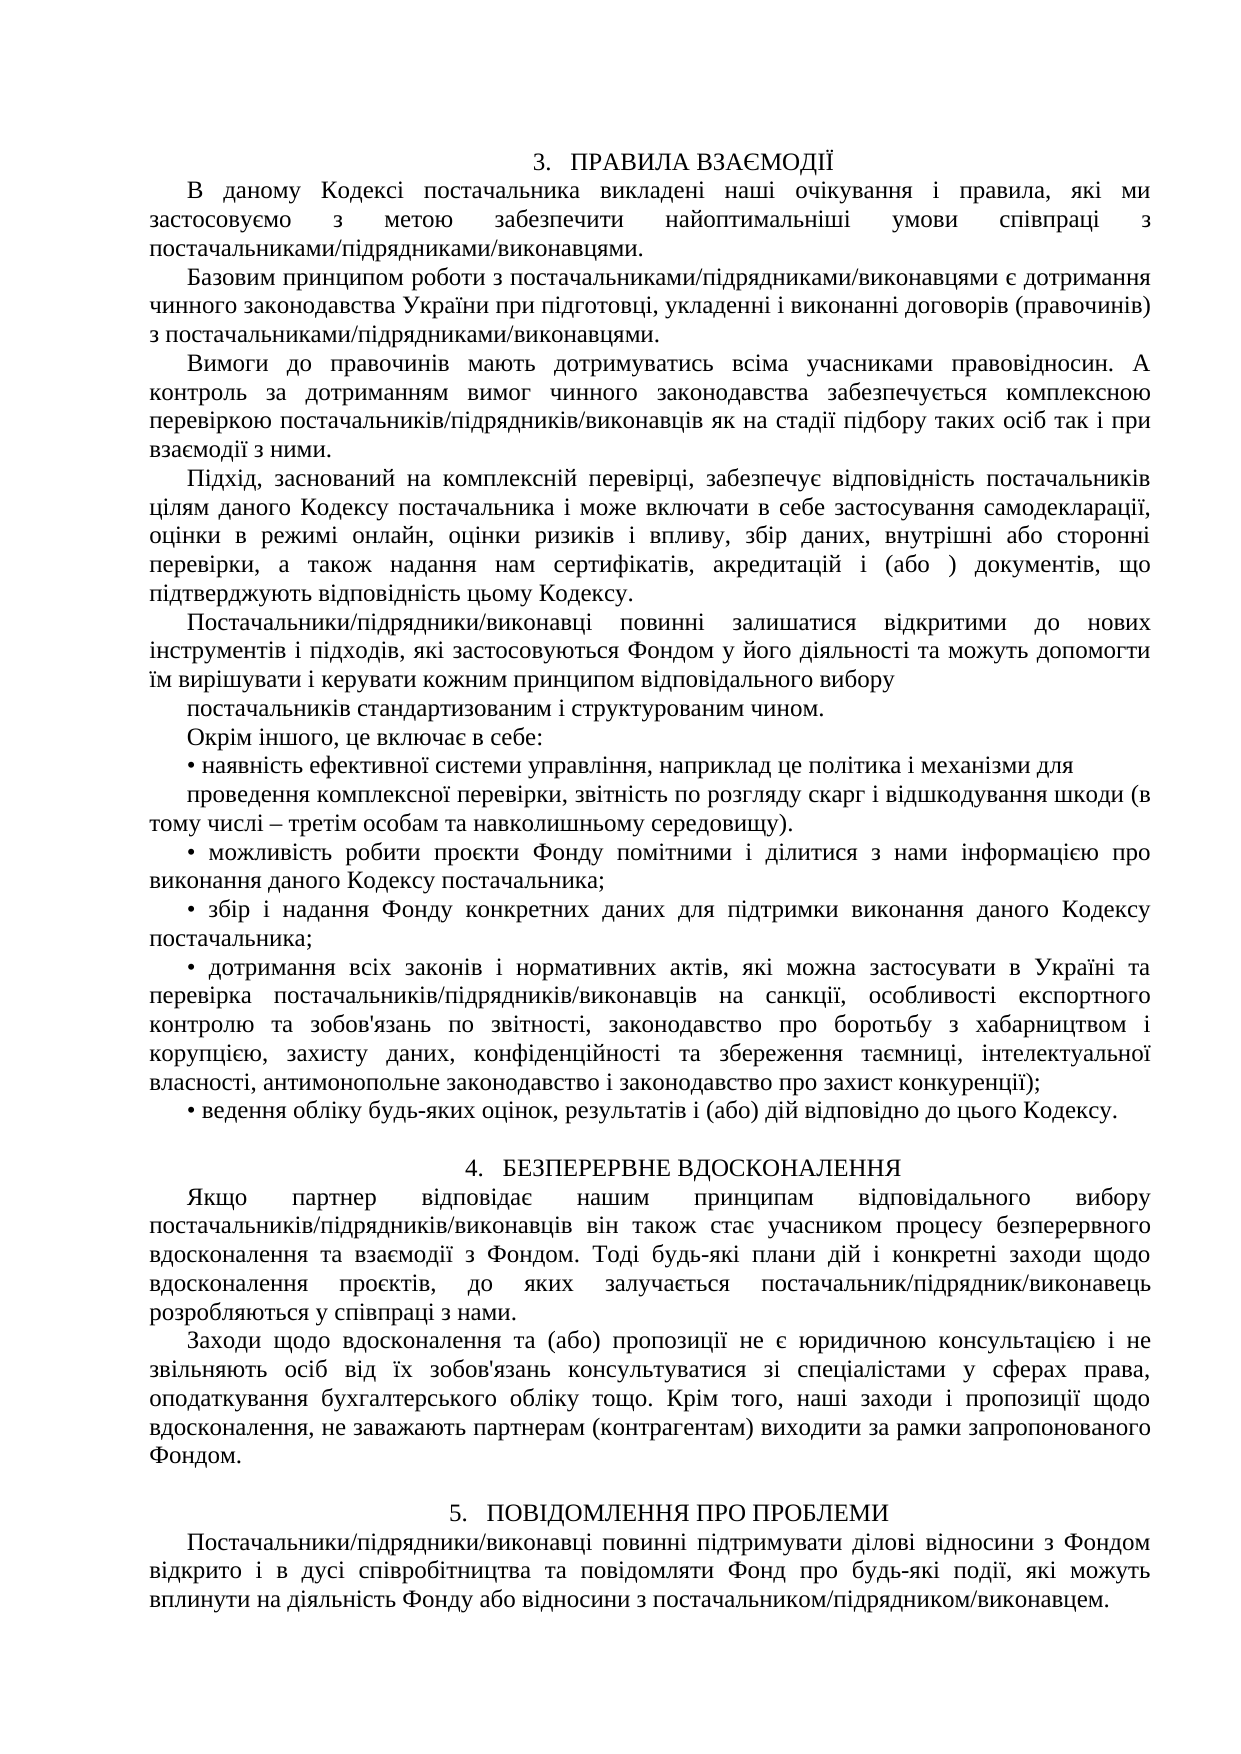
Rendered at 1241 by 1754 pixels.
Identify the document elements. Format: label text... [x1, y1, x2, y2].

text • можливість робити проєкти Фонду помітними і ділитися з нами інформацією про виконання даного Кодексу постачальника; [149, 837, 1152, 894]
text Підхід, заснований на комплексній перевірці, забезпечує відповідність постачальників цілям даного Кодексу постачальника і може включати в себе застосування самодекларації, оцінки в режимі онлайн, оцінки ризиків і впливу, збір даних, внутрішні або сторонні перевірки, а також надання нам сертифікатів, акредитацій і (або ) документів, що підтверджують відповідність цьому Кодексу. [149, 463, 1152, 607]
text Постачальники/підрядники/виконавці повинні підтримувати ділові відносини з Фондом відкрито і в дусі співробітництва та повідомляти Фонд про будь-які події, які можуть вплинути на діяльність Фонду або відносини з постачальником/підрядником/виконавцем. [149, 1527, 1152, 1613]
list БЕЗПЕРЕРВНЕ ВДОСКОНАЛЕННЯ [215, 1153, 1152, 1182]
text постачальників стандартизованим і структурованим чином. [149, 693, 1152, 722]
text • дотримання всіх законів і нормативних актів, які можна застосувати в Україні та перевірка постачальників/підрядників/виконавців на санкції, особливості експортного контролю та зобов'язань по звітності, законодавство про боротьбу з хабарництвом і корупцією, захисту даних, конфіденційності та збереження таємниці, інтелектуальної власності, антимонопольне законодавство і законодавство про захист конкуренції); [149, 952, 1152, 1096]
text Вимоги до правочинів мають дотримуватись всіма учасниками правовідносин. А контроль за дотриманням вимог чинного законодавства забезпечується комплексною перевіркою постачальників/підрядників/виконавців як на стадії підбору таких осіб так і при взаємодії з ними. [149, 348, 1152, 463]
text Базовим принципом роботи з постачальниками/підрядниками/виконавцями є дотримання чинного законодавства України при підготовці, укладенні і виконанні договорів (правочинів) з постачальниками/підрядниками/виконавцями. [149, 262, 1152, 348]
list ПРАВИЛА ВЗАЄМОДІЇ [215, 147, 1152, 176]
text • збір і надання Фонду конкретних даних для підтримки виконання даного Кодексу постачальника; [149, 894, 1152, 952]
text В даному Кодексі постачальника викладені наші очікування і правила, які ми застосовуємо з метою забезпечити найоптимальніші умови співпраці з постачальниками/підрядниками/виконавцями. [149, 176, 1152, 262]
text Якщо партнер відповідає нашим принципам відповідального вибору постачальників/підрядників/виконавців він також стає учасником процесу безперервного вдосконалення та взаємодії з Фондом. Тоді будь-які плани дій і конкретні заходи щодо вдосконалення проєктів, до яких залучається постачальник/підрядник/виконавець розробляються у співпраці з нами. [149, 1182, 1152, 1326]
text • ведення обліку будь-яких оцінок, результатів і (або) дій відповідно до цього Кодексу. [149, 1096, 1152, 1124]
text Заходи щодо вдосконалення та (або) пропозиції не є юридичною консультацією і не звільняють осіб від їх зобов'язань консультуватися зі спеціалістами у сферах права, оподаткування бухгалтерського обліку тощо. Крім того, наші заходи і пропозиції щодо вдосконалення, не заважають партнерам (контрагентам) виходити за рамки запропонованого Фондом. [149, 1326, 1152, 1469]
list ПОВІДОМЛЕННЯ ПРО ПРОБЛЕМИ [187, 1498, 1152, 1527]
text проведення комплексної перевірки, звітність по розгляду скарг і відшкодування шкоди (в тому числі – третім особам та навколишньому середовищу). [149, 779, 1152, 837]
text • наявність ефективної системи управління, наприклад це політика і механізми для [149, 751, 1152, 779]
text Окрім іншого, це включає в себе: [149, 722, 1152, 751]
text Постачальники/підрядники/виконавці повинні залишатися відкритими до нових інструментів і підходів, які застосовуються Фондом у його діяльності та можуть допомогти їм вирішувати і керувати кожним принципом відповідального вибору [149, 607, 1152, 693]
